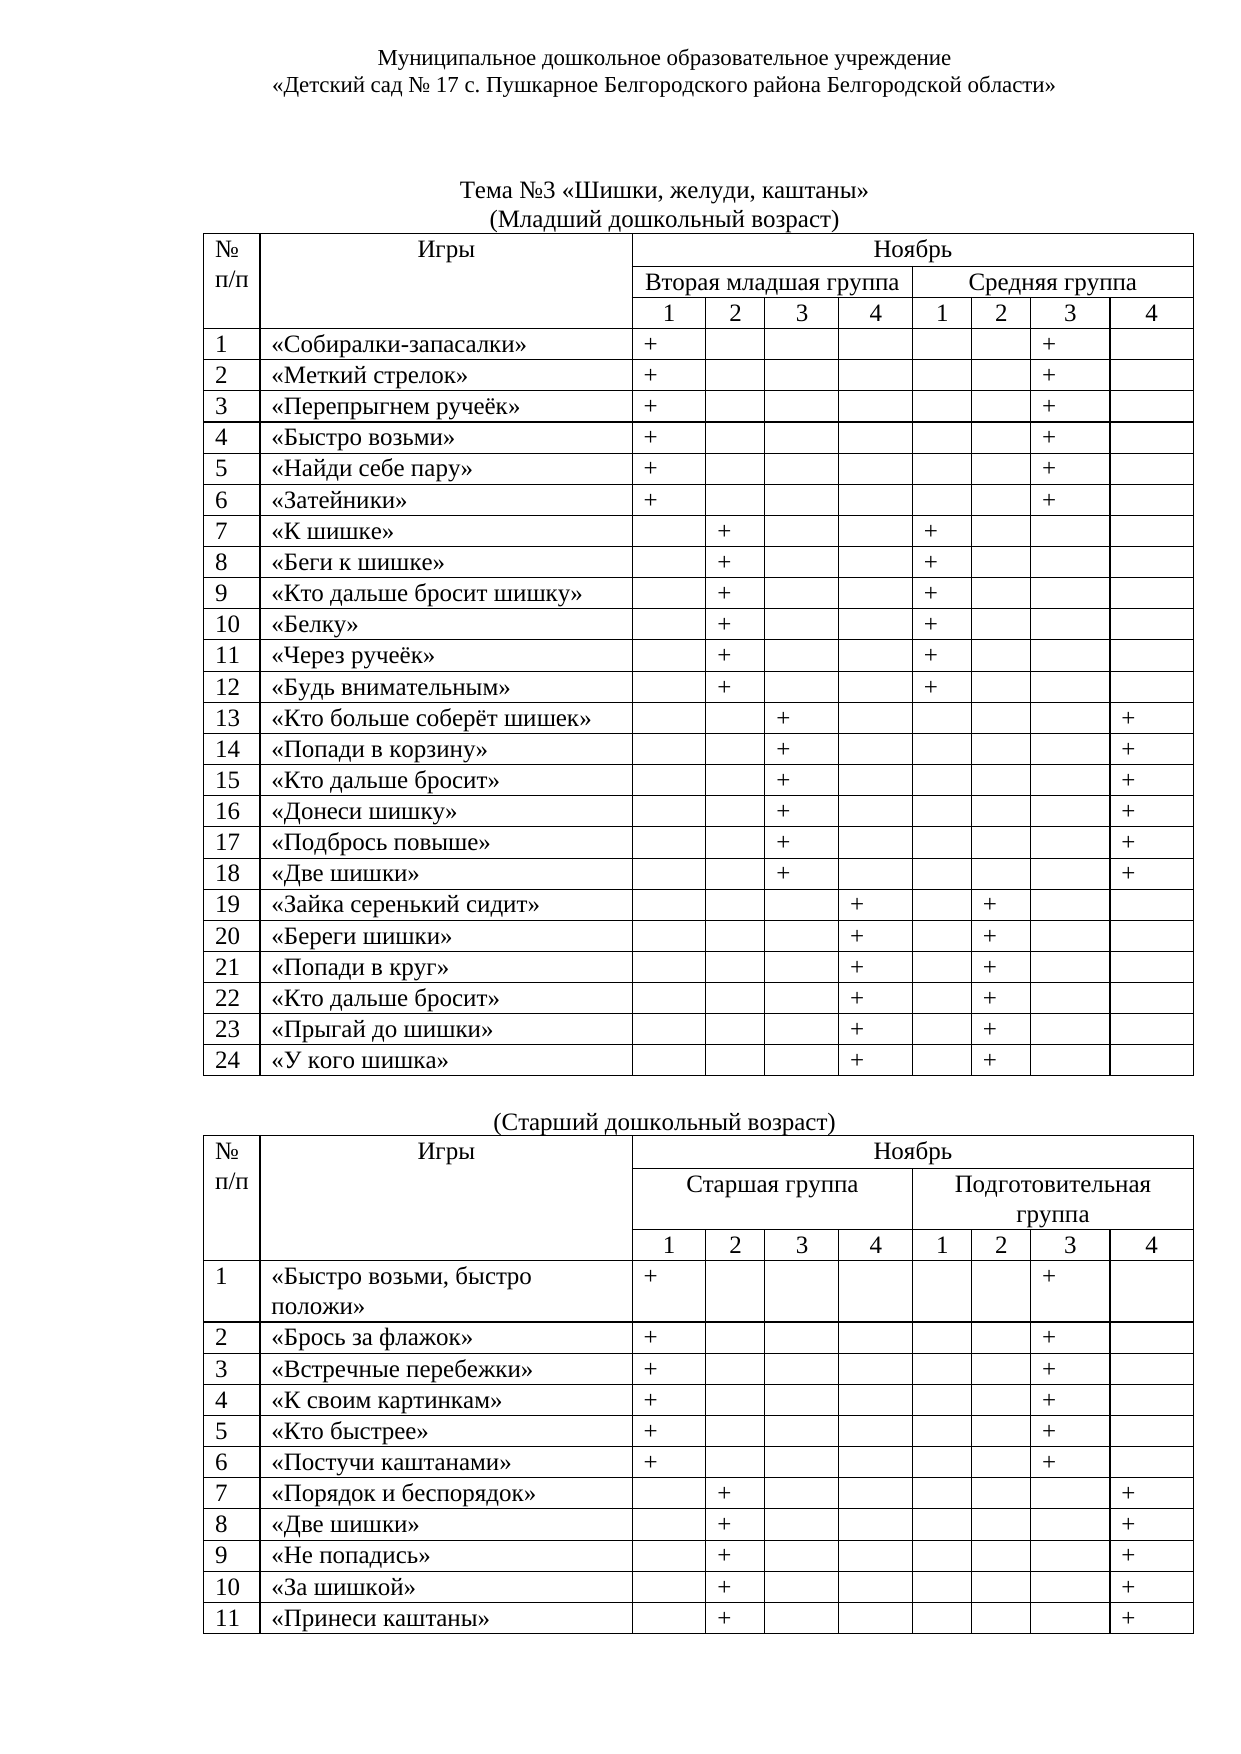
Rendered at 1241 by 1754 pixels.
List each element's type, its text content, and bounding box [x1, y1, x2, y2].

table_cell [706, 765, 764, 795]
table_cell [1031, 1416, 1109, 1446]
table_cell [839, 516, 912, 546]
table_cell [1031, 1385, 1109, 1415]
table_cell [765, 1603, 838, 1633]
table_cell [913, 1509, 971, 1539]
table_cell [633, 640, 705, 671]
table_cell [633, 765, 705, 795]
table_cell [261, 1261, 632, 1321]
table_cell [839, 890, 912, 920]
table_cell [839, 329, 912, 359]
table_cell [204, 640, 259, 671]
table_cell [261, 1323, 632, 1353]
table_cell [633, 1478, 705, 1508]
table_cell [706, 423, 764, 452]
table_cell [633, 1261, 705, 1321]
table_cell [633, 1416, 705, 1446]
table_header Ноябрь [633, 234, 1193, 266]
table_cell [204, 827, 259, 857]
table_cell + [633, 360, 705, 390]
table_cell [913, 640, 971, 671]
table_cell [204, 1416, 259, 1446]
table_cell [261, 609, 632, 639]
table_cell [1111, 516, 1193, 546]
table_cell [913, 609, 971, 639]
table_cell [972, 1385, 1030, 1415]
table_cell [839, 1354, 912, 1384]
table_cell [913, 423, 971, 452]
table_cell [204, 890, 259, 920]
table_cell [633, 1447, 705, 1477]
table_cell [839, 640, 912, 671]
table_cell 4 [839, 298, 912, 328]
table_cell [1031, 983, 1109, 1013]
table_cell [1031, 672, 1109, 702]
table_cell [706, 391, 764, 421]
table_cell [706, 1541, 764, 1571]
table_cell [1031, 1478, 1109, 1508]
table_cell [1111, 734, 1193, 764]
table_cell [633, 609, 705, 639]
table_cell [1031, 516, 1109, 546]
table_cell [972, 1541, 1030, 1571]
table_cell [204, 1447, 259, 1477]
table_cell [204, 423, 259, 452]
table_cell «Меткий стрелок» [261, 360, 632, 390]
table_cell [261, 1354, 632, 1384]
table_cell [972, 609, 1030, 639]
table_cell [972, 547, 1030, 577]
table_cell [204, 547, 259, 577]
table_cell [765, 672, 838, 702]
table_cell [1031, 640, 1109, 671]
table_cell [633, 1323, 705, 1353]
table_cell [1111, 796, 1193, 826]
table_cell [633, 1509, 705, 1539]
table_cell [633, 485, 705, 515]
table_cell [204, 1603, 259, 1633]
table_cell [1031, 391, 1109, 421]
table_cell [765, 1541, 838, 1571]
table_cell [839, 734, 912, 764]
table_cell 3 [1031, 298, 1109, 328]
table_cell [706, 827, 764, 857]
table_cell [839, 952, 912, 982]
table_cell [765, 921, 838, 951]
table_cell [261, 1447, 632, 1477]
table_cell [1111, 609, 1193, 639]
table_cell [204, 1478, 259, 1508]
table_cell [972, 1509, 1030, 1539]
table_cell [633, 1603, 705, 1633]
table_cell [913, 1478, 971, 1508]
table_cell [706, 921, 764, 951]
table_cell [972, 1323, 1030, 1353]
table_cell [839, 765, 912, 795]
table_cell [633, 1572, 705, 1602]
table_cell + [1031, 329, 1109, 359]
text Тема №3 «Шишки, желуди, каштаны» [177, 176, 1152, 204]
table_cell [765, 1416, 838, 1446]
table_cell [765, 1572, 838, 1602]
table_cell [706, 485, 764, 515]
table_cell Средняя группа [913, 267, 1193, 297]
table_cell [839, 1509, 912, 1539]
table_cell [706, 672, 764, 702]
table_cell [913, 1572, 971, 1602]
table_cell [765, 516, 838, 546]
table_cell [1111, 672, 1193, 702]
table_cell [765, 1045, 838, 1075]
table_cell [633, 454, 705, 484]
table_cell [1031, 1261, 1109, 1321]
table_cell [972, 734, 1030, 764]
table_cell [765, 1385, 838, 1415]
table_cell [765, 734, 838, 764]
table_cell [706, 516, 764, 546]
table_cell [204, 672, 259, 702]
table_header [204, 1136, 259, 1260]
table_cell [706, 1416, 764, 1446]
table_cell + [1031, 360, 1109, 390]
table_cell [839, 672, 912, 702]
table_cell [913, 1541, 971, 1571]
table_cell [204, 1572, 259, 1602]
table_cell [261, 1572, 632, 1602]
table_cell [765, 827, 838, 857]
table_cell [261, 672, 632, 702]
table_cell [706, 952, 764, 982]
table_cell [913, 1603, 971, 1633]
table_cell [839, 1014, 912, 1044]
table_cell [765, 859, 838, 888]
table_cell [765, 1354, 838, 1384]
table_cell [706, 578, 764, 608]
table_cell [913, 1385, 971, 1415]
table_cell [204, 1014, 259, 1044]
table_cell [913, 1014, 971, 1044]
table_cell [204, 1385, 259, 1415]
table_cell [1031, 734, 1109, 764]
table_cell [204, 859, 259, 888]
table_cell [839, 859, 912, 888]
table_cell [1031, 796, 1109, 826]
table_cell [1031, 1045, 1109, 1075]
table_header Игры [261, 234, 632, 328]
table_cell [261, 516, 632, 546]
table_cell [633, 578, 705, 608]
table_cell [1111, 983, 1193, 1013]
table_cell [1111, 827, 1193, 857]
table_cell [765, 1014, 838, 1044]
table_header № п/п [204, 234, 259, 328]
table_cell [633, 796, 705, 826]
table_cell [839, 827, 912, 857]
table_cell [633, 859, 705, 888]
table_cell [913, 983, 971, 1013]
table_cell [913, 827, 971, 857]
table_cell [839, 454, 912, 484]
table_cell [913, 329, 971, 359]
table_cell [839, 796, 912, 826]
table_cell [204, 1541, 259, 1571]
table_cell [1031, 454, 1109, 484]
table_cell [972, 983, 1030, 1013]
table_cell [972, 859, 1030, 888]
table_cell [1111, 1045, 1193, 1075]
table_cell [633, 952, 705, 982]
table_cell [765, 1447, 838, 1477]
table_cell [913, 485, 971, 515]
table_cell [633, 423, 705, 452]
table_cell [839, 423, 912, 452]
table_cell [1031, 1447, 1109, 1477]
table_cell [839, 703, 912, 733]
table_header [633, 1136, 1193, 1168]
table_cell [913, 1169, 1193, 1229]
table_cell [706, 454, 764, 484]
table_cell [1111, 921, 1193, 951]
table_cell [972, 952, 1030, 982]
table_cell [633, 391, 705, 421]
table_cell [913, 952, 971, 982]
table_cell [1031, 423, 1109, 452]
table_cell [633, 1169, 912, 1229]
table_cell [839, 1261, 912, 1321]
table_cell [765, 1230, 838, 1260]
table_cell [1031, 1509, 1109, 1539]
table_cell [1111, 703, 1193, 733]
table_cell 2 [972, 298, 1030, 328]
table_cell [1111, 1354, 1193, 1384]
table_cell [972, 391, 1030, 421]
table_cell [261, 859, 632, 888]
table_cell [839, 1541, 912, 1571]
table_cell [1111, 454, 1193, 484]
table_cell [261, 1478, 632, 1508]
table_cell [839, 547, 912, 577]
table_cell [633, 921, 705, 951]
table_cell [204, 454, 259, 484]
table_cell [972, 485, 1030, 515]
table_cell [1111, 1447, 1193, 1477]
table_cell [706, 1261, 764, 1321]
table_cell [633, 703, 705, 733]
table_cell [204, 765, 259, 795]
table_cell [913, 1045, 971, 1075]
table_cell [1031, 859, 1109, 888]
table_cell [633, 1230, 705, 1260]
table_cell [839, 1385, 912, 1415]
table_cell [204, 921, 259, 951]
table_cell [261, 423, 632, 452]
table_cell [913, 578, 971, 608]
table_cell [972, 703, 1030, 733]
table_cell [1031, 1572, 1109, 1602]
table_cell 4 [1111, 298, 1193, 328]
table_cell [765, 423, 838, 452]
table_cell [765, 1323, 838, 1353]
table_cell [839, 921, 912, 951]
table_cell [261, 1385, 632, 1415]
table_cell Вторая младшая группа [633, 267, 912, 297]
table_cell [839, 360, 912, 390]
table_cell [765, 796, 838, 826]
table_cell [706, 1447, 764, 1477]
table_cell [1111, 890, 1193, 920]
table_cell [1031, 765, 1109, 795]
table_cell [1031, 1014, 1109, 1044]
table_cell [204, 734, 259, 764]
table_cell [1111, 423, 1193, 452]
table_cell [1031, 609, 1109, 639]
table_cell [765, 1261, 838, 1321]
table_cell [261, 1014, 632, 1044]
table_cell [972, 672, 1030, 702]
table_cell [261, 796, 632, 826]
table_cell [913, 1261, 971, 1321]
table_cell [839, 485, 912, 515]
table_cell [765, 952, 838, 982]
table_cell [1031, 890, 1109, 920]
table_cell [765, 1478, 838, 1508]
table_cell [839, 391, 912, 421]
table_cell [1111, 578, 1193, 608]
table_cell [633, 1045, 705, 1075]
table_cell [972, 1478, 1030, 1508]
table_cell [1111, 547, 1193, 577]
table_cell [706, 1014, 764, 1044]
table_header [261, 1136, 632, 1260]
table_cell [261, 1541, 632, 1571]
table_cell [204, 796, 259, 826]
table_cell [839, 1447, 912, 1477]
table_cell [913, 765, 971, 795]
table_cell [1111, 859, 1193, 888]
text (Младший дошкольный возраст) [177, 204, 1152, 233]
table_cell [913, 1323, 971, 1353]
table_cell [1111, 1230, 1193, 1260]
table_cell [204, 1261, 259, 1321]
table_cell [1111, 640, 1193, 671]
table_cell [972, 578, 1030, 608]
table_cell [706, 360, 764, 390]
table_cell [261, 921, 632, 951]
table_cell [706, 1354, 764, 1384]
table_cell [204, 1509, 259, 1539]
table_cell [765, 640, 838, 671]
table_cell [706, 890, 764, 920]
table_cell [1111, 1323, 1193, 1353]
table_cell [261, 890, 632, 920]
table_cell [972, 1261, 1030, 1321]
table_cell [913, 360, 971, 390]
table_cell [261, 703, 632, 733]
table_cell «Собиралки-запасалки» [261, 329, 632, 359]
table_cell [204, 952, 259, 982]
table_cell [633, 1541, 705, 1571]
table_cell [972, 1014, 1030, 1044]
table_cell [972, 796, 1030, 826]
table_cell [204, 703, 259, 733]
table_cell [1111, 360, 1193, 390]
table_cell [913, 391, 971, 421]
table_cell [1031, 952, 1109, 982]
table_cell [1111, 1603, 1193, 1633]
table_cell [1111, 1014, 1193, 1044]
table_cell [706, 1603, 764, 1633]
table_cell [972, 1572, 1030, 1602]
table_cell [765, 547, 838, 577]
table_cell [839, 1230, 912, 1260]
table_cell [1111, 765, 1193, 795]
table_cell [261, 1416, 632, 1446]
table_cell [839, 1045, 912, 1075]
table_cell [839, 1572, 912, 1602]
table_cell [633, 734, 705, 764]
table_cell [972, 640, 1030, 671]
table_cell 2 [204, 360, 259, 390]
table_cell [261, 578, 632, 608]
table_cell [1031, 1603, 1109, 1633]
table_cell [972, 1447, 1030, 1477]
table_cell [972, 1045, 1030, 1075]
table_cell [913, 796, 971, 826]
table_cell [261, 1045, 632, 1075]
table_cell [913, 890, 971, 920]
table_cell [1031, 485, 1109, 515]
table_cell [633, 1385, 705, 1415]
table_cell 2 [706, 298, 764, 328]
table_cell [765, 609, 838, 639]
table_cell 1 [913, 298, 971, 328]
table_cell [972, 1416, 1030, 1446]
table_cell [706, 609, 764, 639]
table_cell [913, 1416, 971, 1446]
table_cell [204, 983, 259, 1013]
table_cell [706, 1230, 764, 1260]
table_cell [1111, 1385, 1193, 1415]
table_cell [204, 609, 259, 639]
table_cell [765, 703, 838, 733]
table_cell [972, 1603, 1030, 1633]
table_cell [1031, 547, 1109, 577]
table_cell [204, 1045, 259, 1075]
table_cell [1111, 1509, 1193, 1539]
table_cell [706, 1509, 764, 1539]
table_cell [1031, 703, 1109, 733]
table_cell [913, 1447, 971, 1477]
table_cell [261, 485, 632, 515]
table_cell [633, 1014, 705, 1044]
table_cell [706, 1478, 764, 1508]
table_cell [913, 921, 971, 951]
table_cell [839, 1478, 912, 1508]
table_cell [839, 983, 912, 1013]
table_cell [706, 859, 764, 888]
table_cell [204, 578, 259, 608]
table_cell 3 [204, 391, 259, 421]
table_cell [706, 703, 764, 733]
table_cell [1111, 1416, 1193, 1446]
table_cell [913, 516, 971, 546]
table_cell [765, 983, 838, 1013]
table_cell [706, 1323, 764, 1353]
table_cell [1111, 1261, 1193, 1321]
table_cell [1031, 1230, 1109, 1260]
table_cell 3 [765, 298, 838, 328]
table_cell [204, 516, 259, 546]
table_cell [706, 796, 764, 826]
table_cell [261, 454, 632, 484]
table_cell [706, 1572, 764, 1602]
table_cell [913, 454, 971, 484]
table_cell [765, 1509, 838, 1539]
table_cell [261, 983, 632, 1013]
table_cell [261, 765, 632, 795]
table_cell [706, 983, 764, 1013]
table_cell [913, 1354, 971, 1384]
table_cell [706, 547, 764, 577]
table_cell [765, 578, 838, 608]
table_cell [1111, 329, 1193, 359]
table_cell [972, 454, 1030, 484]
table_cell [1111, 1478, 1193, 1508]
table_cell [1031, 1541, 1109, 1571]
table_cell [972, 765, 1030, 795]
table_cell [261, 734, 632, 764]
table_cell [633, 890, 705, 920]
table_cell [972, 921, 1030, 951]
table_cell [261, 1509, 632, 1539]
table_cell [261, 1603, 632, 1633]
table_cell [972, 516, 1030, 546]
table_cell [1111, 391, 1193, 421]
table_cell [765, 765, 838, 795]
text (Старший дошкольный возраст) [177, 1107, 1152, 1135]
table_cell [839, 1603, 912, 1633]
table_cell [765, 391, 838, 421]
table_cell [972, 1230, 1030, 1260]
table_cell [972, 329, 1030, 359]
table_cell 1 [633, 298, 705, 328]
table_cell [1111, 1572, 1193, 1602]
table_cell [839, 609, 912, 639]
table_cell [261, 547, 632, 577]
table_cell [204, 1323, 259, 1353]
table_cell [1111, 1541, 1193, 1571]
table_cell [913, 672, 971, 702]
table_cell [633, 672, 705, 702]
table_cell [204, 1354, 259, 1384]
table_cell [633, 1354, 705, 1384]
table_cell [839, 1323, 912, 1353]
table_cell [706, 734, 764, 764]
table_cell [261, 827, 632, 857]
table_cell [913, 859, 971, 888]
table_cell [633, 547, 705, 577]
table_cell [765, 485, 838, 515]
table_cell + [633, 329, 705, 359]
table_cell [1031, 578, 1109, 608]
table_cell [765, 329, 838, 359]
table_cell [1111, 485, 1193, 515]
table_cell [972, 360, 1030, 390]
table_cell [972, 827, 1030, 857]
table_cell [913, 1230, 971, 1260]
table_cell 1 [204, 329, 259, 359]
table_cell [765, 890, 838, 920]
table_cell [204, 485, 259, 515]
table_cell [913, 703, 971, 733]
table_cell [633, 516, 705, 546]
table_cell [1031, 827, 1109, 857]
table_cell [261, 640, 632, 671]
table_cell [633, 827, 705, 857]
table_cell [765, 360, 838, 390]
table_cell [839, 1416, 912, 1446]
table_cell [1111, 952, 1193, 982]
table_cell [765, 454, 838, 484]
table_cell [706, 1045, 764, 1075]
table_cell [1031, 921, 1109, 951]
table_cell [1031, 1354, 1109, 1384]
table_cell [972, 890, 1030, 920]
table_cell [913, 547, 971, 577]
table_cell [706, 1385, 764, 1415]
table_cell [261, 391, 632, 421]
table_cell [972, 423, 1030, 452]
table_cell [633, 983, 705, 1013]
table_cell [706, 329, 764, 359]
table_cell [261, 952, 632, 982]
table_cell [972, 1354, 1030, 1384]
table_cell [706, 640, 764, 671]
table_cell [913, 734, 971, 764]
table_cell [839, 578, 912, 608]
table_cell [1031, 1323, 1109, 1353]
